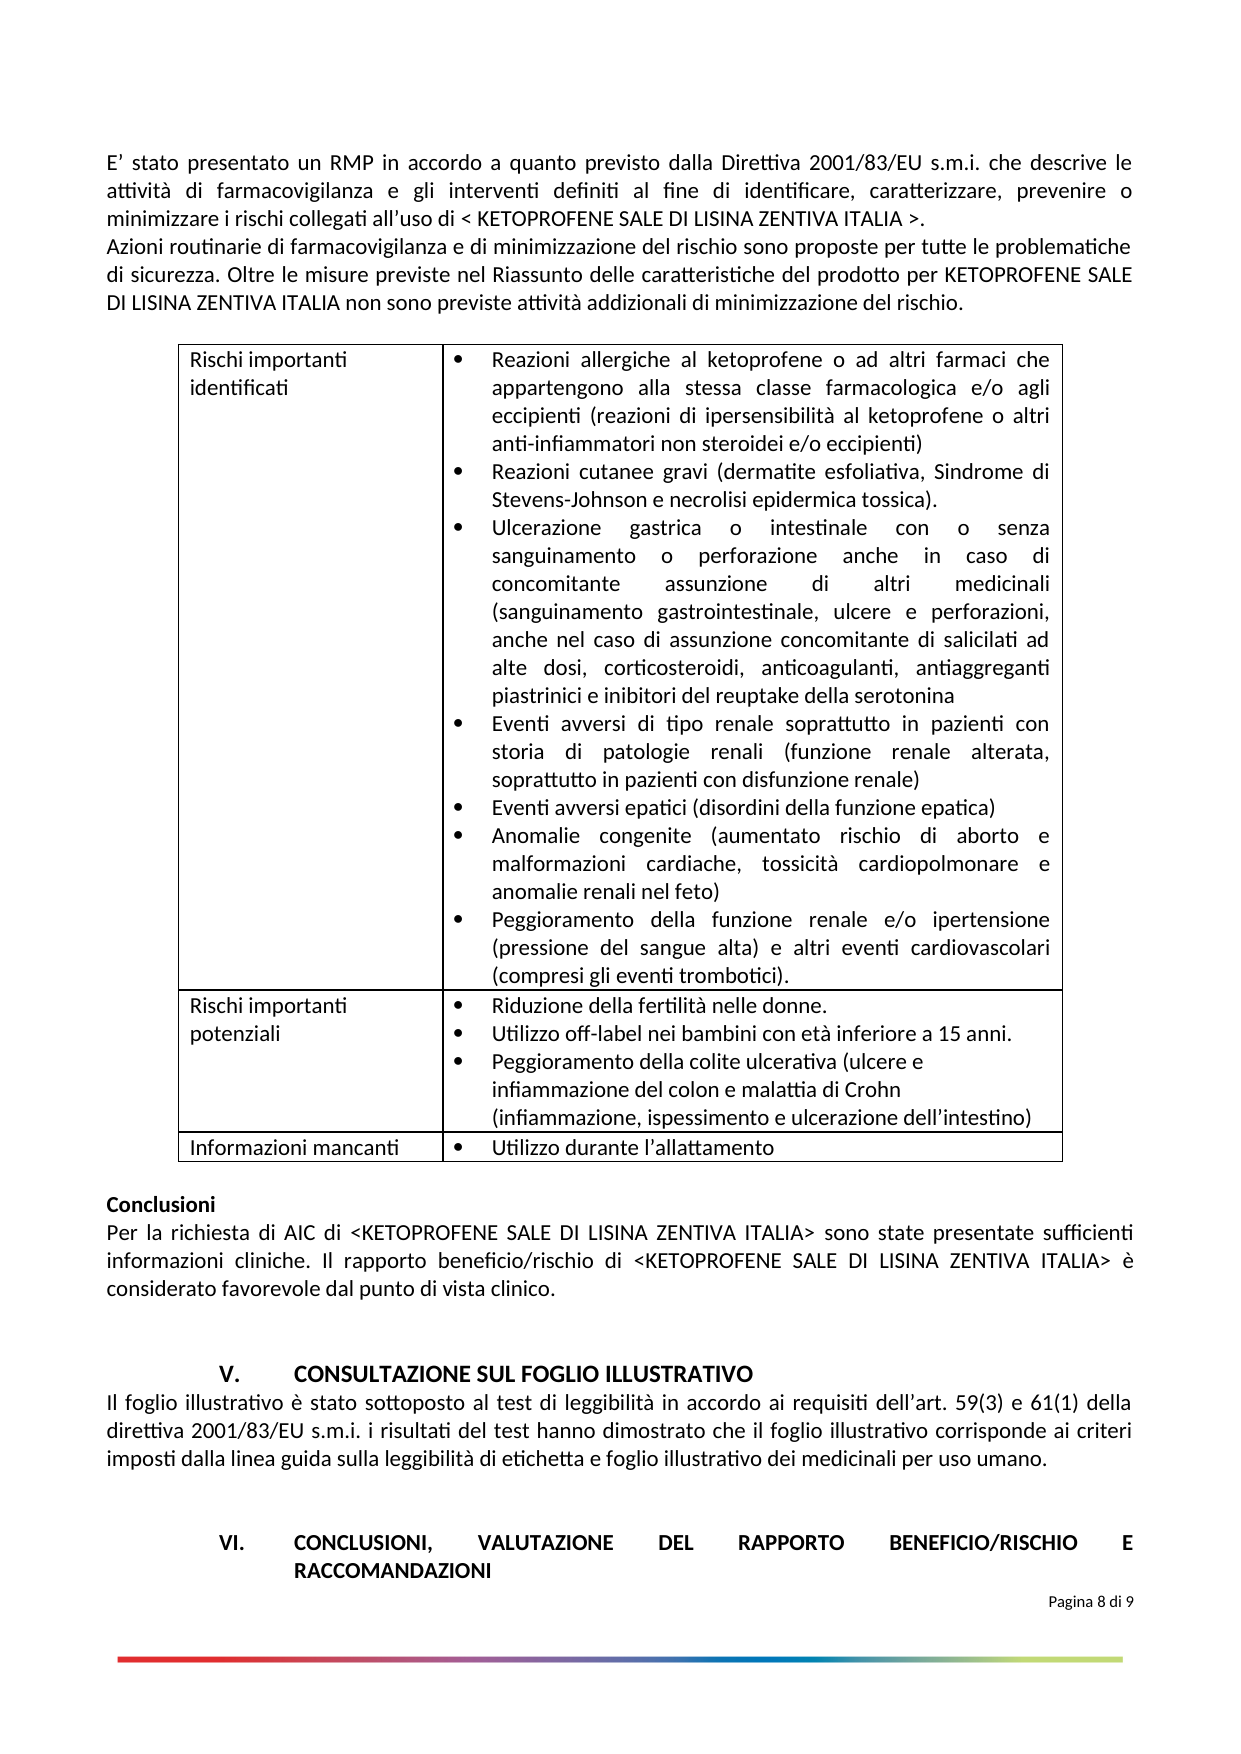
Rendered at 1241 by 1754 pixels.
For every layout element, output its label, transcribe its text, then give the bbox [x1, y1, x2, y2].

list CONSULTAZIONE SUL FOGLIO ILLUSTRATIVO [219, 1358, 1134, 1388]
list CONCLUSIONI, VALUTAZIONE DEL RAPPORTO BENEFICIO/RISCHIO E RACCOMANDAZIONI [219, 1528, 1134, 1584]
picture [0, 1624, 1241, 1754]
list Azioni routinarie di farmacovigilanza e di minimizzazione del rischio sono proposte per tutte le problematiche di sicurezza. Oltre le misure previste nel Riassunto delle caratteristiche del prodotto per KETOPROFENE SALE DI LISINA ZENTIVA ITALIA non sono previste attività addizionali di minimizzazione del rischio. [106, 232, 1134, 316]
table_header Reazioni allergiche al ketoprofene o ad altri farmaci che appartengono alla stessa classe farmacologica e/o agli eccipienti (reazioni di ipersensibilità al ketoprofene o altri anti-infiammatori non steroidei e/o eccipienti) Reazioni cutanee gravi (dermatite esfoliativa, Sindrome di Stevens-Johnson e necrolisi epidermica tossica). Ulcerazione gastrica o intestinale con o senza sanguinamento o perforazione anche in caso di concomitante assunzione di altri medicinali (sanguinamento gastrointestinale, ulcere e perforazioni, anche nel caso di assunzione concomitante di salicilati ad alte dosi, corticosteroidi, anticoagulanti, antiaggreganti piastrinici e inibitori del reuptake della serotonina Eventi avversi di tipo renale soprattutto in pazienti con storia di patologie renali (funzione renale alterata, soprattutto in pazienti con disfunzione renale) Eventi avversi epatici (disordini della funzione epatica) Anomalie congenite (aumentato rischio di aborto e malformazioni cardiache, tossicità cardiopolmonare e anomalie renali nel feto) Peggioramento della funzione renale e/o ipertensione (pressione del sangue alta) e altri eventi cardiovascolari (compresi gli eventi trombotici). [444, 345, 1062, 989]
table_cell Utilizzo durante l’allattamento [444, 1133, 1062, 1161]
table_cell Rischi importanti potenziali [179, 991, 442, 1131]
list Per la richiesta di AIC di <KETOPROFENE SALE DI LISINA ZENTIVA ITALIA> sono state presentate sufficienti informazioni cliniche. Il rapporto beneficio/rischio di <KETOPROFENE SALE DI LISINA ZENTIVA ITALIA> è considerato favorevole dal punto di vista clinico. [106, 1218, 1134, 1302]
table_header Rischi importanti identificati [179, 345, 442, 989]
table_cell Riduzione della fertilità nelle donne. Utilizzo off-label nei bambini con età inferiore a 15 anni. Peggioramento della colite ulcerativa (ulcere e infiammazione del colon e malattia di Crohn (infiammazione, ispessimento e ulcerazione dell’intestino) [444, 991, 1062, 1131]
list Conclusioni [106, 1190, 1134, 1218]
table_cell Informazioni mancanti [179, 1133, 442, 1161]
text Il foglio illustrativo è stato sottoposto al test di leggibilità in accordo ai requisiti dell’art. 59(3) e 61(1) della direttiva 2001/83/EU s.m.i. i risultati del test hanno dimostrato che il foglio illustrativo corrisponde ai criteri imposti dalla linea guida sulla leggibilità di etichetta e foglio illustrativo dei medicinali per uso umano. [106, 1388, 1134, 1472]
list E’ stato presentato un RMP in accordo a quanto previsto dalla Direttiva 2001/83/EU s.m.i. che descrive le attività di farmacovigilanza e gli interventi definiti al fine di identificare, caratterizzare, prevenire o minimizzare i rischi collegati all’uso di < KETOPROFENE SALE DI LISINA ZENTIVA ITALIA >. [106, 148, 1134, 232]
